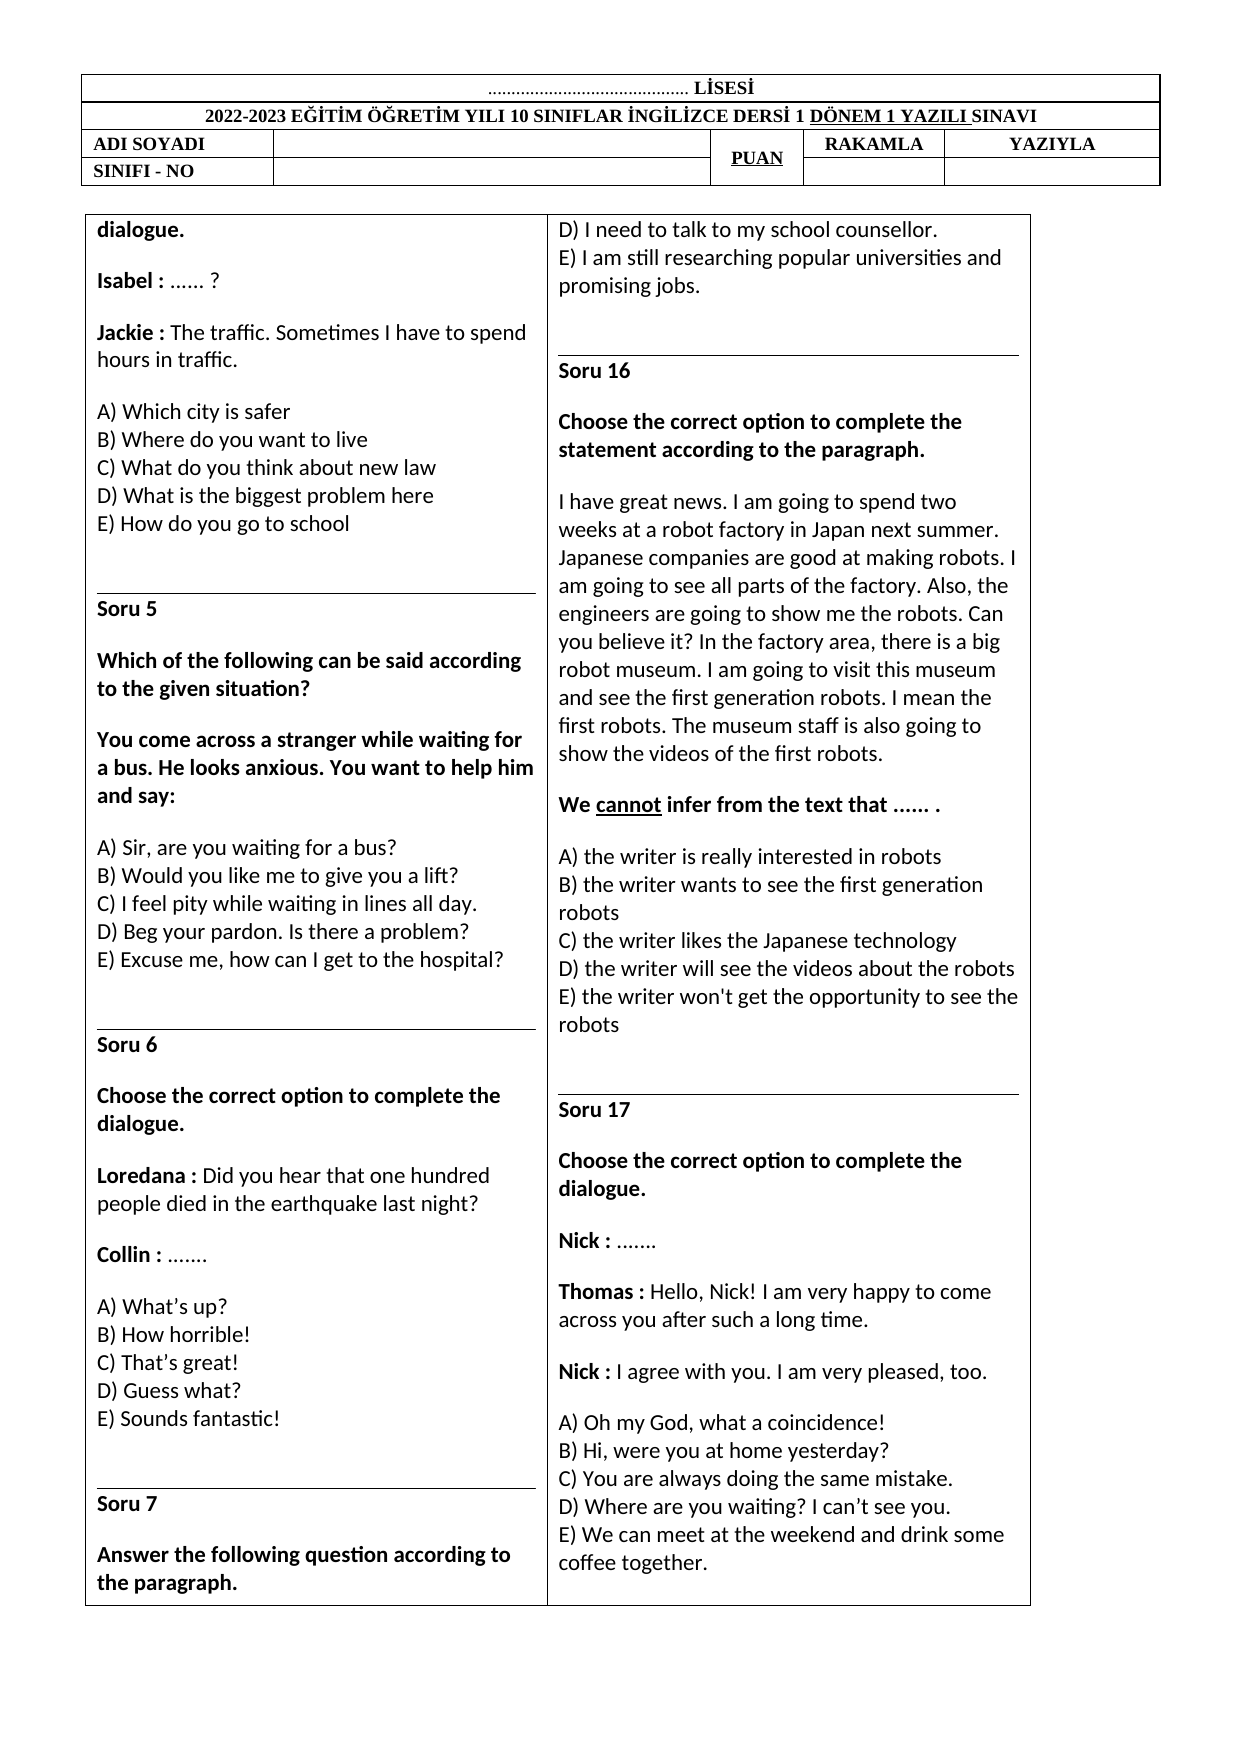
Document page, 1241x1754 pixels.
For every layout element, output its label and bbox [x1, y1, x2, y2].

table_header [548, 215, 1030, 1604]
table_header [86, 215, 547, 1604]
